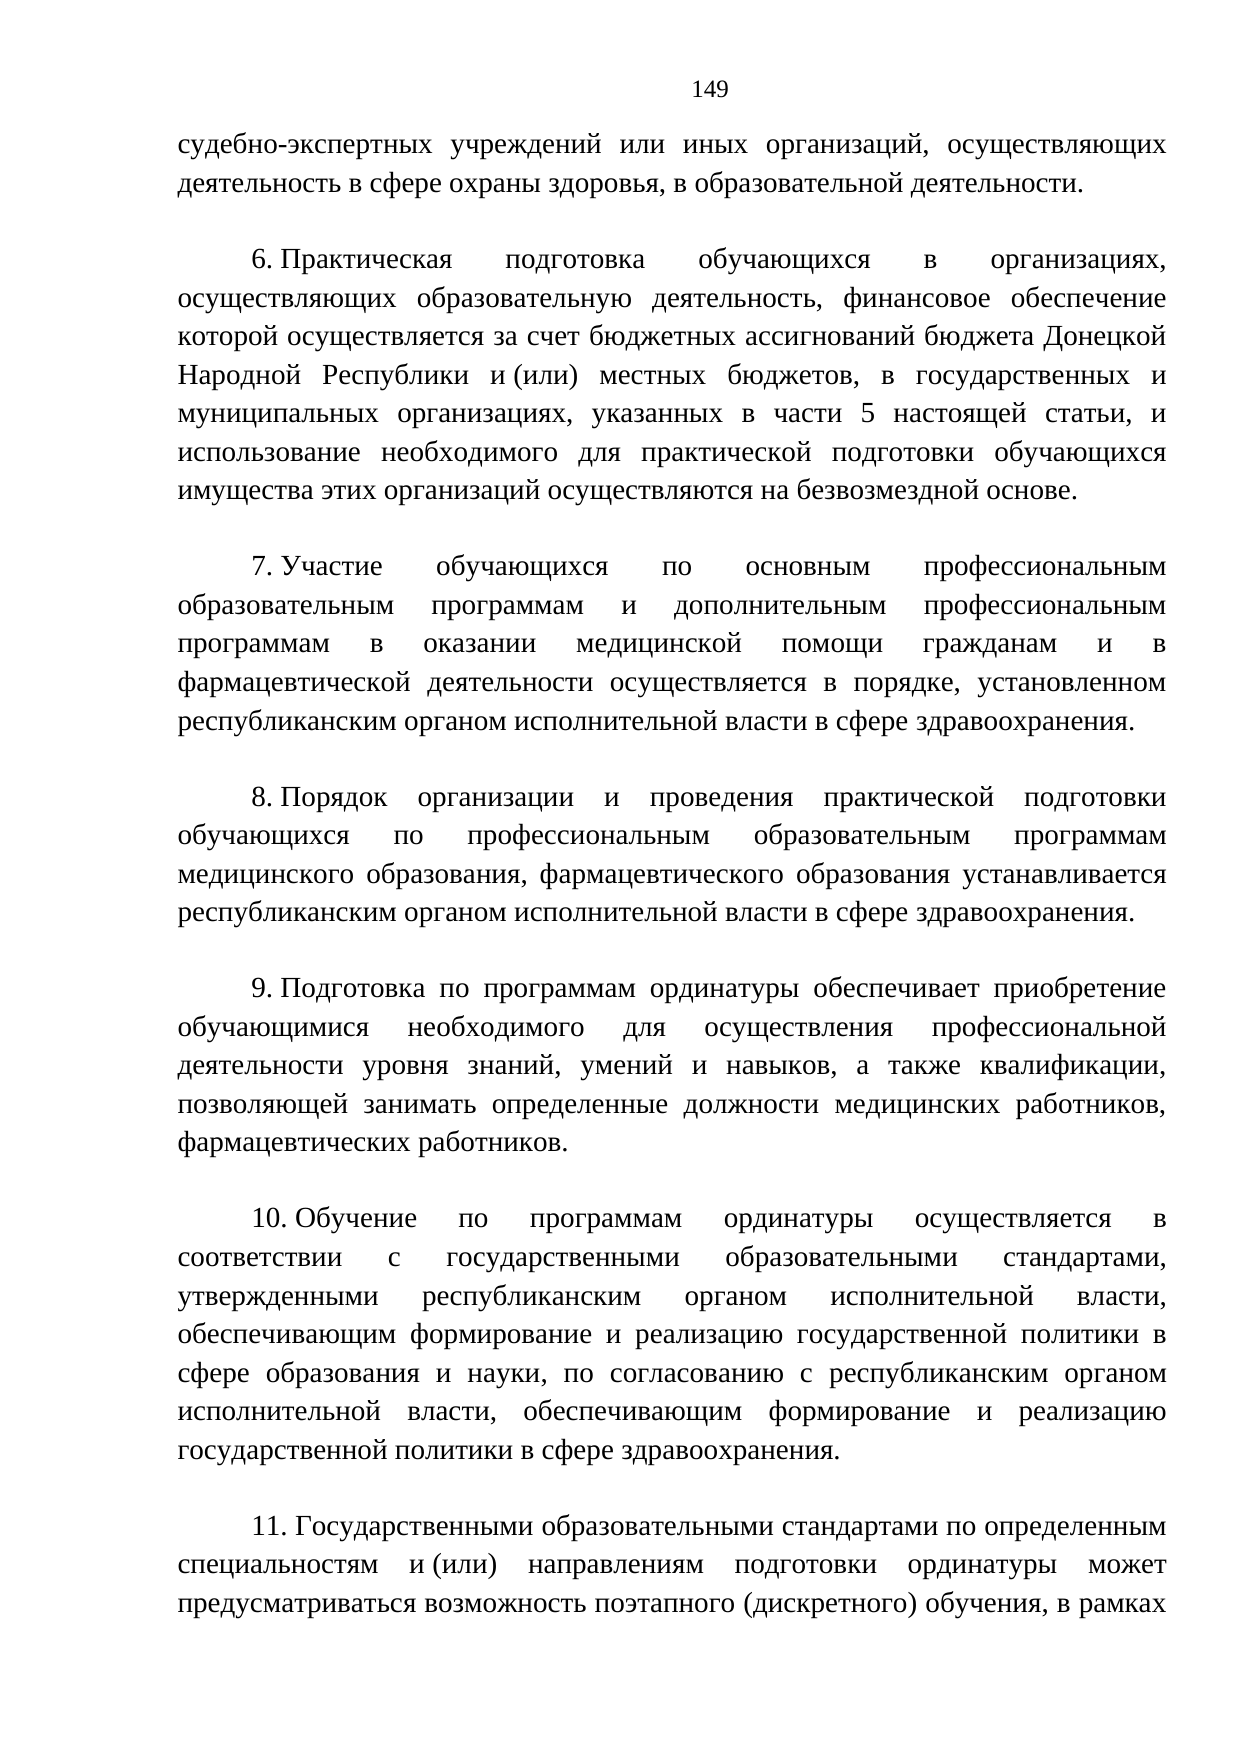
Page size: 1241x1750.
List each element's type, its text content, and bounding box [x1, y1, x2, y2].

text 8. Порядок организации и проведения практической подготовки обучающихся по профессиональным образовательным программам медицинского образования, фармацевтического образования устанавливается республиканским органом исполнительной власти в сфере здравоохранения. [177, 779, 1167, 928]
text 7. Участие обучающихся по основным профессиональным образовательным программам и дополнительным профессиональным программам в оказании медицинской помощи гражданам и в фармацевтической деятельности осуществляется в порядке, установленном республиканским органом исполнительной власти в сфере здравоохранения. [177, 548, 1167, 736]
text 9. Подготовка по программам ординатуры обеспечивает приобретение обучающимися необходимого для осуществления профессиональной деятельности уровня знаний, умений и навыков, а также квалификации, позволяющей занимать определенные должности медицинских работников, фармацевтических работников. [177, 970, 1167, 1158]
text 6. Практическая подготовка обучающихся в организациях, осуществляющих образовательную деятельность, финансовое обеспечение которой осуществляется за счет бюджетных ассигнований бюджета Донецкой Народной Республики и (или) местных бюджетов, в государственных и муниципальных организациях, указанных в части 5 настоящей статьи, и использование необходимого для практической подготовки обучающихся имущества этих организаций осуществляются на безвозмездной основе. [177, 241, 1167, 506]
text 10. Обучение по программам ординатуры осуществляется в соответствии с государственными образовательными стандартами, утвержденными республиканским органом исполнительной власти, обеспечивающим формирование и реализацию государственной политики в сфере образования и науки, по согласованию с республиканским органом исполнительной власти, обеспечивающим формирование и реализацию государственной политики в сфере здравоохранения. [177, 1201, 1167, 1465]
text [177, 1508, 1167, 1618]
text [177, 127, 1167, 199]
